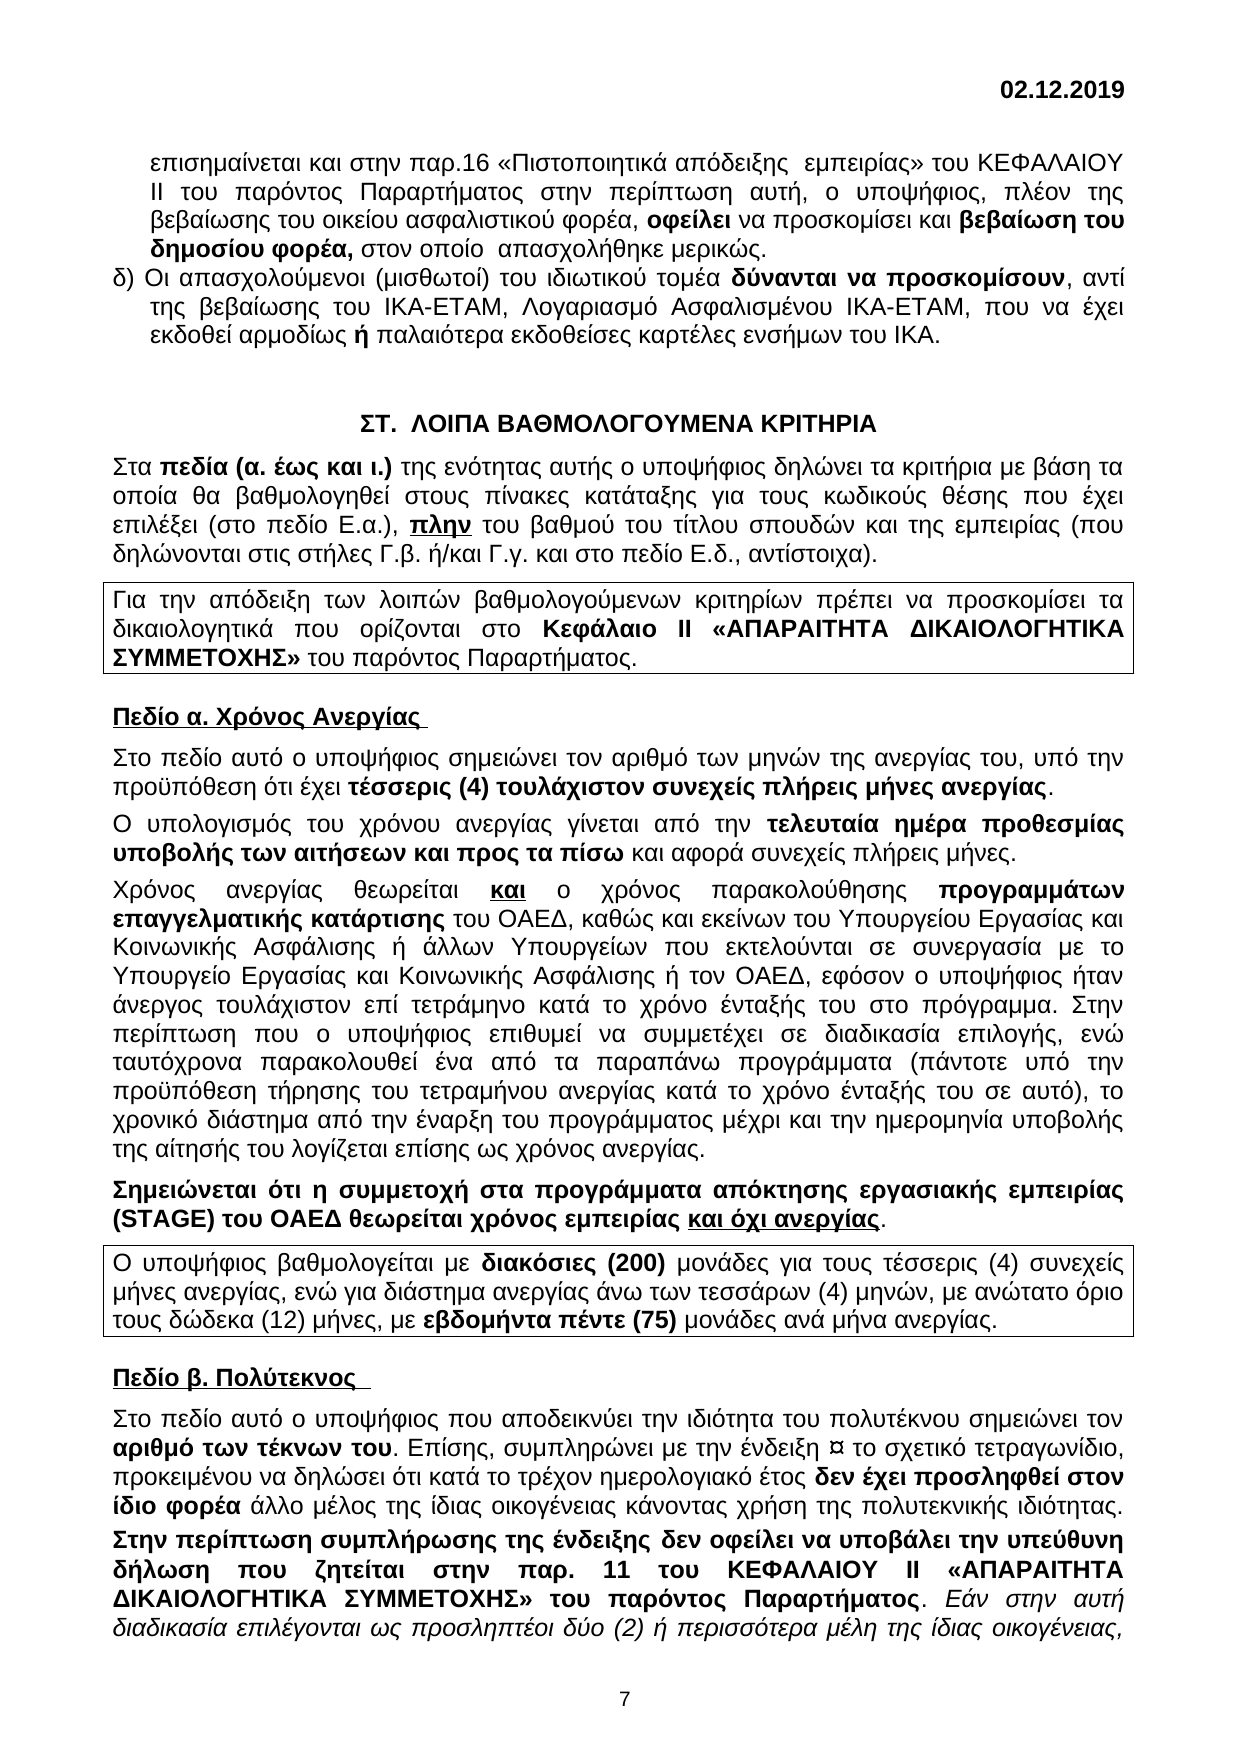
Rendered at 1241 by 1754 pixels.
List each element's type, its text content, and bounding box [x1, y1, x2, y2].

text ΣΤ. ΛΟΙΠΑ ΒΑΘΜΟΛΟΓΟΥΜΕΝΑ ΚΡΙΤΗΡΙΑ [112, 409, 1125, 438]
text δ) Οι απασχολούμενοι (μισθωτοί) του ιδιωτικού τομέα δύνανται να προσκομίσουν, αντί της βεβαίωσης του ΙΚΑ-ΕΤΑΜ, Λογαριασμό Ασφαλισμένου ΙΚΑ-ΕΤΑΜ, που να έχει εκδοθεί αρμοδίως ή παλαιότερα εκδοθείσες καρτέλες ενσήμων του ΙΚΑ. [112, 263, 1125, 349]
text Χρόνος ανεργίας θεωρείται και ο χρόνος παρακολούθησης προγραμμάτων επαγγελματικής κατάρτισης του ΟΑΕΔ, καθώς και εκείνων του Υπουργείου Εργασίας και Κοινωνικής Ασφάλισης ή άλλων Υπουργείων που εκτελούνται σε συνεργασία με το Υπουργείο Εργασίας και Κοινωνικής Ασφάλισης ή τον ΟΑΕΔ, εφόσον ο υποψήφιος ήταν άνεργος τουλάχιστον επί τετράμηνο κατά το χρόνο ένταξής του στο πρόγραμμα. Στην περίπτωση που ο υποψήφιος επιθυμεί να συμμετέχει σε διαδικασία επιλογής, ενώ ταυτόχρονα παρακολουθεί ένα από τα παραπάνω προγράμματα (πάντοτε υπό την προϋπόθεση τήρησης του τετραμήνου ανεργίας κατά το χρόνο ένταξής του σε αυτό), το χρονικό διάστημα από την έναρξη του προγράμματος μέχρι και την ημερομηνία υποβολής της αίτησής του λογίζεται επίσης ως χρόνος ανεργίας. [112, 875, 1125, 1162]
text Πεδίο β. Πολύτεκνος [112, 1363, 1125, 1392]
text Για την απόδειξη των λοιπών βαθμολογούμενων κριτηρίων πρέπει να προσκομίσει τα δικαιολογητικά που ορίζονται στο Κεφάλαιο ΙΙ «ΑΠΑΡΑΙΤΗΤΑ ΔΙΚΑΙΟΛΟΓΗΤΙΚΑ ΣΥΜΜΕΤΟΧΗΣ» του παρόντος Παραρτήματος. [104, 583, 1133, 673]
text Σημειώνεται ότι η συμμετοχή στα προγράμματα απόκτησης εργασιακής εμπειρίας (STAGE) του ΟΑΕΔ θεωρείται χρόνος εμπειρίας και όχι ανεργίας. [112, 1175, 1125, 1232]
text Στο πεδίο αυτό ο υποψήφιος σημειώνει τον αριθμό των μηνών της ανεργίας του, υπό την προϋπόθεση ότι έχει τέσσερις (4) τουλάχιστον συνεχείς πλήρεις μήνες ανεργίας. [112, 743, 1125, 801]
text Ο υπολογισμός του χρόνου ανεργίας γίνεται από την τελευταία ημέρα προθεσμίας υποβολής των αιτήσεων και προς τα πίσω και αφορά συνεχείς πλήρεις μήνες. [112, 809, 1125, 866]
text Ο υποψήφιος βαθμολογείται με διακόσιες (200) μονάδες για τους τέσσερις (4) συνεχείς μήνες ανεργίας, ενώ για διάστημα ανεργίας άνω των τεσσάρων (4) μηνών, με ανώτατο όριο τους δώδεκα (12) μήνες, με εβδομήντα πέντε (75) μονάδες ανά μήνα ανεργίας. [104, 1246, 1133, 1336]
text Πεδίο α. Χρόνος Ανεργίας [112, 702, 1125, 731]
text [112, 1404, 1125, 1642]
text Στα πεδία (α. έως και ι.) της ενότητας αυτής ο υποψήφιος δηλώνει τα κριτήρια με βάση τα οποία θα βαθμολογηθεί στους πίνακες κατάταξης για τους κωδικούς θέσης που έχει επιλέξει (στο πεδίο Ε.α.), πλην του βαθμού του τίτλου σπουδών και της εμπειρίας (που δηλώνονται στις στήλες Γ.β. ή/και Γ.γ. και στο πεδίο Ε.δ., αντίστοιχα). [112, 452, 1125, 567]
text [112, 148, 1125, 263]
